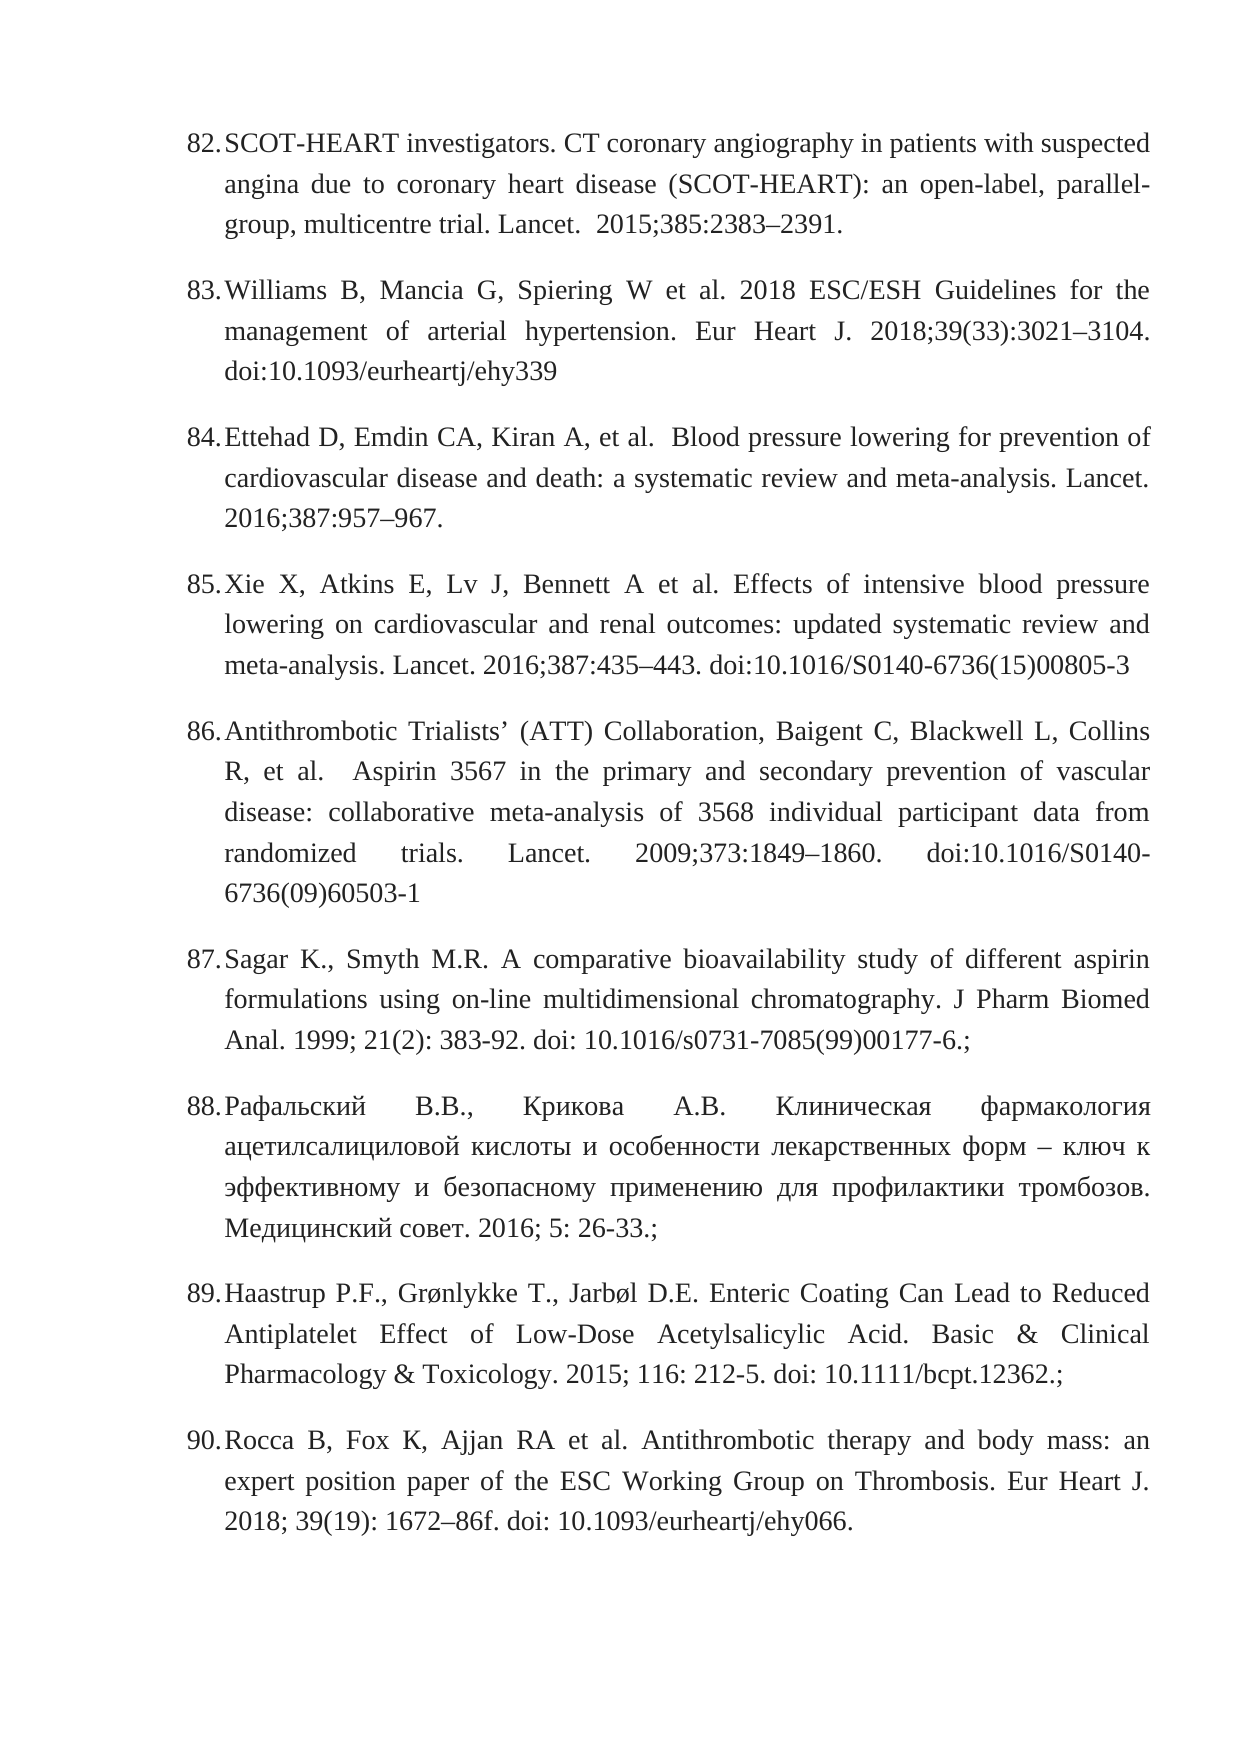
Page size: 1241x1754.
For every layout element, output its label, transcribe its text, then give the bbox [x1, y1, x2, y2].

list Antithrombotic Trialists’ (ATT) Collaboration, Baigent C, Blackwell L, Collins R, et al. Aspirin 3567 in the primary and secondary prevention of vascular disease: collaborative meta-analysis of 3568 individual participant data from randomized trials. Lancet. 2009;373:1849–1860. doi:10.1016/S0140-6736(09)60503-1 [187, 706, 1152, 909]
list Ettehad D, Emdin CA, Kiran A, et al. Blood pressure lowering for prevention of cardiovascular disease and death: a systematic review and meta-analysis. Lancet. 2016;387:957–967. [187, 412, 1152, 534]
list Рафальский В.В., Крикова А.В. Клиническая фармакология ацетилсалициловой кислоты и особенности лекарственных форм – ключ к эффективному и безопасному применению для профилактики тромбозов. Медицинский совет. 2016; 5: 26-33.; [187, 1081, 1152, 1243]
list SCOT-HEART investigators. CT coronary angiography in patients with suspected angina due to coronary heart disease (SCOT-HEART): an open-label, parallel-group, multicentre trial. Lancet. 2015;385:2383–2391. [187, 118, 1152, 240]
list Rocca B, Fox К, Ajjan RA et al. Antithrombotic therapy and body mass: an expert position paper of the ESC Working Group on Thrombosis. Eur Heart J. 2018; 39(19): 1672–86f. doi: 10.1093/eurheartj/ehy066. [187, 1415, 1152, 1537]
list Haastrup P.F., Grønlykke T., Jarbøl D.E. Enteric Coating Can Lead to Reduced Antiplatelet Effect of Low-Dose Acetylsalicylic Acid. Basic & Clinical Pharmacology & Toxicology. 2015; 116: 212-5. doi: 10.1111/bcpt.12362.; [187, 1268, 1152, 1390]
list Sagar K., Smyth M.R. A comparative bioavailability study of different aspirin formulations using on-line multidimensional chromatography. J Pharm Biomed Anal. 1999; 21(2): 383-92. doi: 10.1016/s0731-7085(99)00177-6.; [187, 934, 1152, 1056]
list Xie X, Atkins E, Lv J, Bennett A et al. Effects of intensive blood pressure lowering on cardiovascular and renal outcomes: updated systematic review and meta-analysis. Lancet. 2016;387:435–443. doi:10.1016/S0140-6736(15)00805-3 [187, 559, 1152, 681]
list Williams B, Mancia G, Spiering W et al. 2018 ESC/ESH Guidelines for the management of arterial hypertension. Eur Heart J. 2018;39(33):3021–3104. doi:10.1093/eurheartj/ehy339 [187, 265, 1152, 387]
